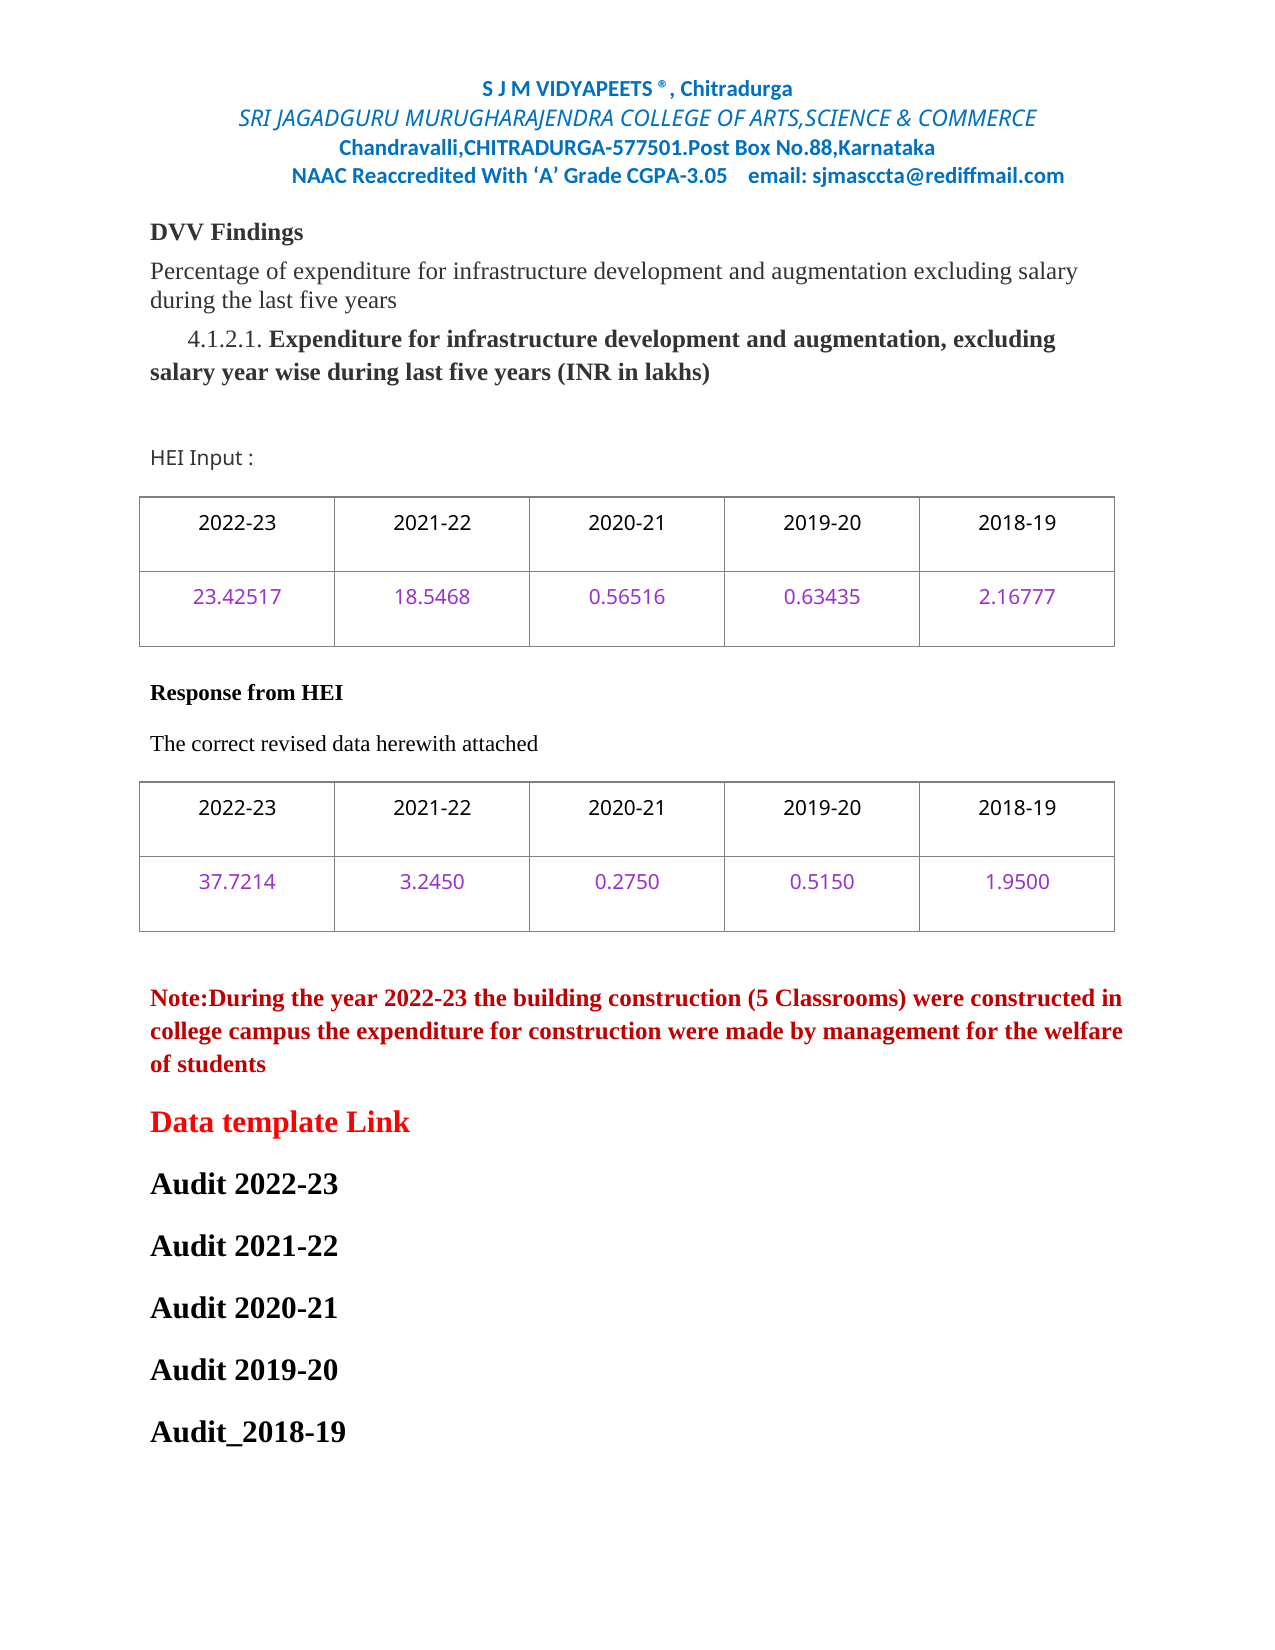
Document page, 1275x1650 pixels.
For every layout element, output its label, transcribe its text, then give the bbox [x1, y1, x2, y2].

table_cell 37.7214 [140, 857, 334, 931]
table_header 2020-21 [530, 783, 724, 856]
table_header 2020-21 [530, 498, 724, 571]
table_cell 1.9500 [920, 857, 1114, 931]
table_cell 0.2750 [530, 857, 724, 931]
table_header 2019-20 [725, 498, 919, 571]
table_cell 0.56516 [530, 572, 724, 646]
text DVV Findings [150, 217, 1125, 246]
table_header 2019-20 [725, 783, 919, 856]
text Audit 2020-21 [150, 1289, 1125, 1325]
text HEI Input : [150, 443, 1125, 471]
text Response from HEI [150, 647, 1125, 706]
text The correct revised data herewith attached [150, 730, 1125, 757]
table_cell 3.2450 [335, 857, 529, 931]
table_cell 23.42517 [140, 572, 334, 646]
text 4.1.2.1. Expenditure for infrastructure development and augmentation, excluding salary year wise during last five years (INR in lakhs) [150, 324, 1125, 418]
text Audit_2018-19 [150, 1413, 1125, 1449]
table_header 2021-22 [335, 498, 529, 571]
table_cell 2.16777 [920, 572, 1114, 646]
text Note:During the year 2022-23 the building construction (5 Classrooms) were constructed in college campus the expenditure for construction were made by management for the welfare of students [150, 983, 1125, 1078]
text Data template Link [150, 1103, 1125, 1139]
table_cell 0.5150 [725, 857, 919, 931]
table_header 2018-19 [920, 783, 1114, 856]
table_header 2022-23 [140, 498, 334, 571]
table_header 2018-19 [920, 498, 1114, 571]
text Audit 2021-22 [150, 1227, 1125, 1263]
text Audit 2019-20 [150, 1351, 1125, 1387]
table_cell 0.63435 [725, 572, 919, 646]
text Percentage of expenditure for infrastructure development and augmentation excluding salary during the last five years [150, 256, 1125, 314]
table_cell 18.5468 [335, 572, 529, 646]
table_header 2021-22 [335, 783, 529, 856]
text Audit 2022-23 [150, 1165, 1125, 1201]
table_header 2022-23 [140, 783, 334, 856]
